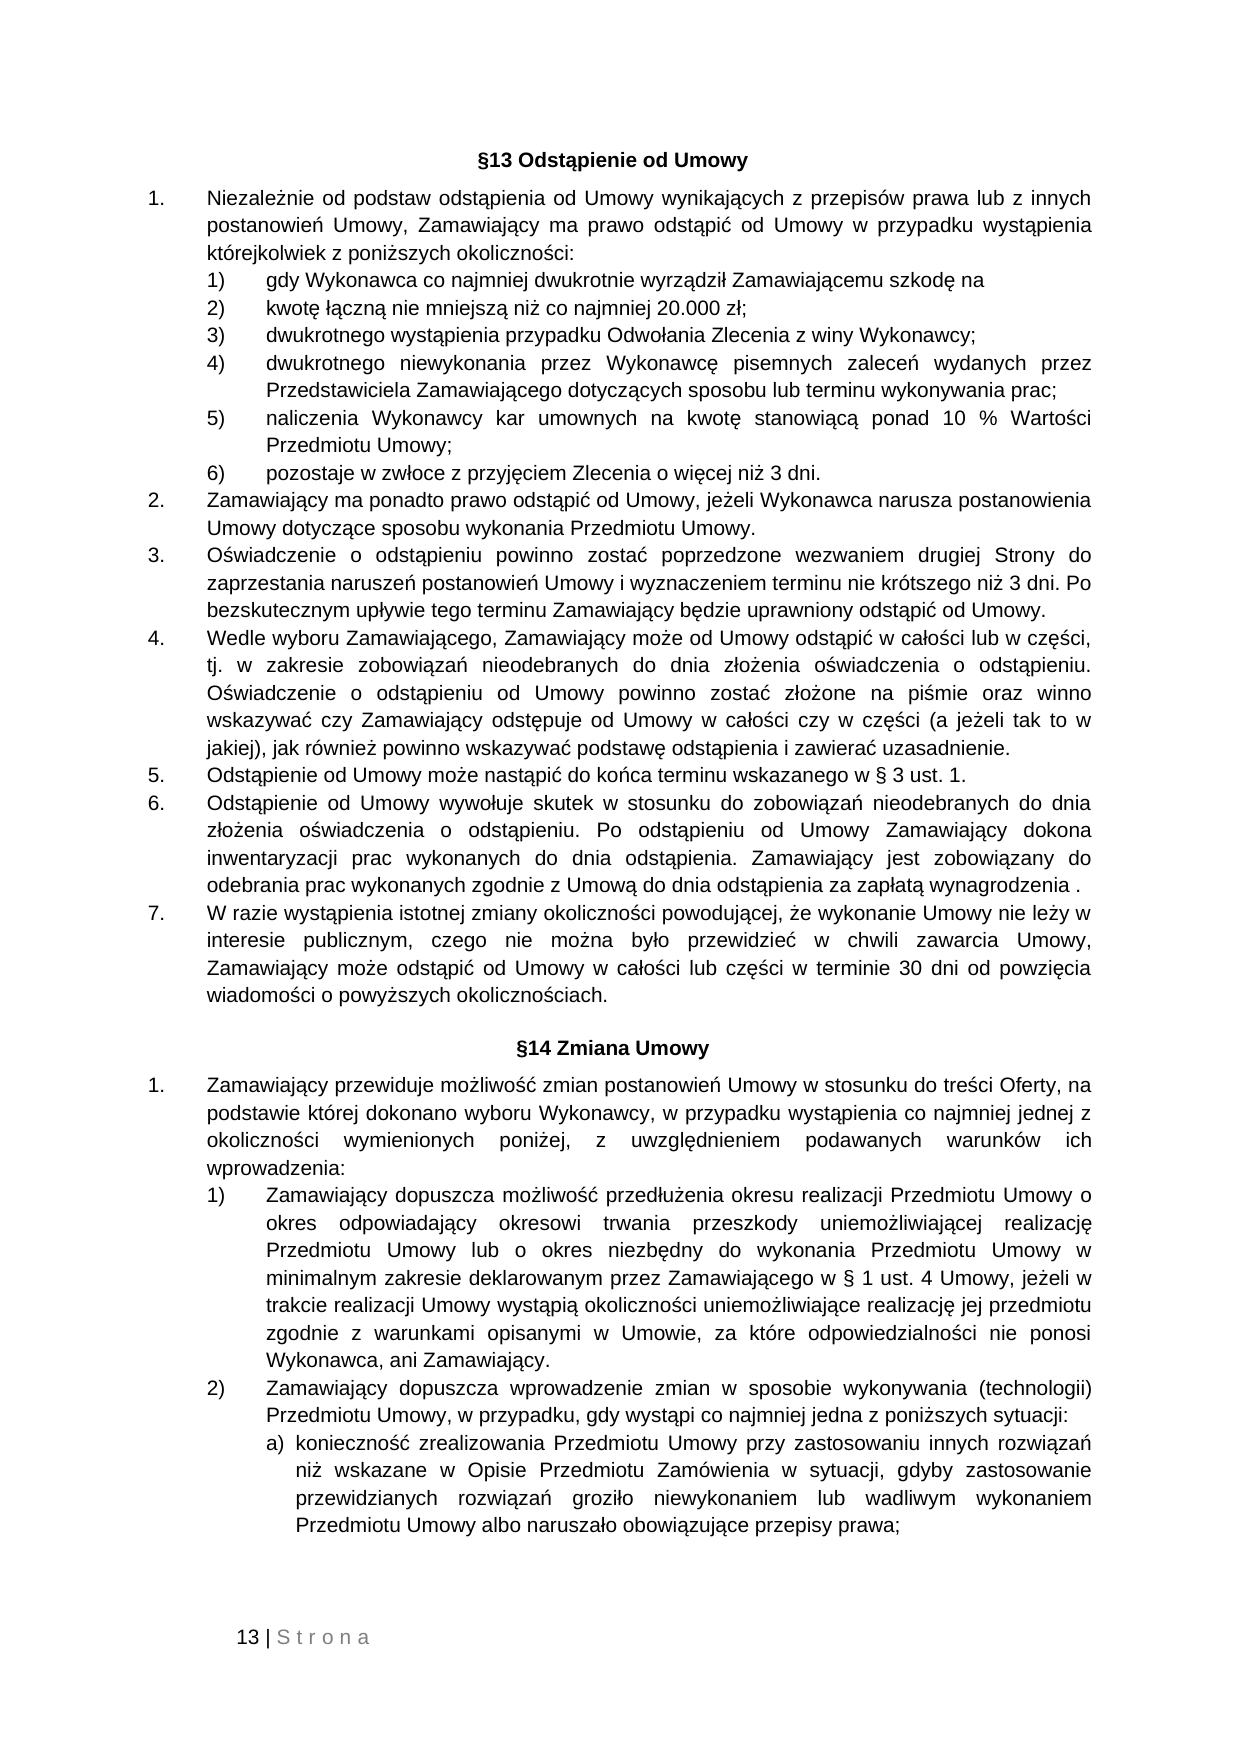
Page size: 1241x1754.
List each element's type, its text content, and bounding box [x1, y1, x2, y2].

text naliczenia Wykonawcy kar umownych na kwotę stanowiącą ponad 10 % Wartości Przedmiotu Umowy; [207, 405, 1093, 457]
text W razie wystąpienia istotnej zmiany okoliczności powodującej, że wykonanie Umowy nie leży w interesie publicznym, czego nie można było przewidzieć w chwili zawarcia Umowy, Zamawiający może odstąpić od Umowy w całości lub części w terminie 30 dni od powzięcia wiadomości o powyższych okolicznościach. [148, 900, 1093, 1007]
text dwukrotnego wystąpienia przypadku Odwołania Zlecenia z winy Wykonawcy; [207, 323, 1093, 347]
text pozostaje w zwłoce z przyjęciem Zlecenia o więcej niż 3 dni. [207, 460, 1093, 484]
text dwukrotnego niewykonania przez Wykonawcę pisemnych zaleceń wydanych przez Przedstawiciela Zamawiającego dotyczących sposobu lub terminu wykonywania prac; [207, 350, 1093, 402]
text Oświadczenie o odstąpieniu powinno zostać poprzedzone wezwaniem drugiej Strony do zaprzestania naruszeń postanowień Umowy i wyznaczeniem terminu nie krótszego niż 3 dni. Po bezskutecznym upływie tego terminu Zamawiający będzie uprawniony odstąpić od Umowy. [148, 543, 1093, 622]
text Odstąpienie od Umowy może nastąpić do końca terminu wskazanego w § 3 ust. 1. [148, 763, 1093, 787]
list Zamawiający dopuszcza możliwość przedłużenia okresu realizacji Przedmiotu Umowy o okres odpowiadający okresowi trwania przeszkody uniemożliwiającej realizację Przedmiotu Umowy lub o okres niezbędny do wykonania Przedmiotu Umowy w minimalnym zakresie deklarowanym przez Zamawiającego w § 1 ust. 4 Umowy, jeżeli w trakcie realizacji Umowy wystąpią okoliczności uniemożliwiające realizację jej przedmiotu zgodnie z warunkami opisanymi w Umowie, za które odpowiedzialności nie ponosi Wykonawca, ani Zamawiający. [207, 1183, 1093, 1372]
text Wedle wyboru Zamawiającego, Zamawiający może od Umowy odstąpić w całości lub w części, tj. w zakresie zobowiązań nieodebranych do dnia złożenia oświadczenia o odstąpieniu. Oświadczenie o odstąpieniu od Umowy powinno zostać złożone na piśmie oraz winno wskazywać czy Zamawiający odstępuje od Umowy w całości czy w części (a jeżeli tak to w jakiej), jak również powinno wskazywać podstawę odstąpienia i zawierać uzasadnienie. [148, 625, 1093, 759]
list Niezależnie od podstaw odstąpienia od Umowy wynikających z przepisów prawa lub z innych postanowień Umowy, Zamawiający ma prawo odstąpić od Umowy w przypadku wystąpienia którejkolwiek z poniższych okoliczności: [148, 185, 1093, 264]
text Zamawiający ma ponadto prawo odstąpić od Umowy, jeżeli Wykonawca narusza postanowienia Umowy dotyczące sposobu wykonania Przedmiotu Umowy. [148, 488, 1093, 539]
list gdy Wykonawca co najmniej dwukrotnie wyrządził Zamawiającemu szkodę na [207, 268, 1093, 292]
text Zamawiający dopuszcza wprowadzenie zmian w sposobie wykonywania (technologii) Przedmiotu Umowy, w przypadku, gdy wystąpi co najmniej jedna z poniższych sytuacji: [207, 1376, 1093, 1427]
text konieczność zrealizowania Przedmiotu Umowy przy zastosowaniu innych rozwiązań niż wskazane w Opisie Przedmiotu Zamówienia w sytuacji, gdyby zastosowanie przewidzianych rozwiązań groziło niewykonaniem lub wadliwym wykonaniem Przedmiotu Umowy albo naruszało obowiązujące przepisy prawa; [266, 1431, 1093, 1537]
subtitle §14 Zmiana Umowy [148, 1035, 1078, 1059]
text Odstąpienie od Umowy wywołuje skutek w stosunku do zobowiązań nieodebranych do dnia złożenia oświadczenia o odstąpieniu. Po odstąpieniu od Umowy Zamawiający dokona inwentaryzacji prac wykonanych do dnia odstąpienia. Zamawiający jest zobowiązany do odebrania prac wykonanych zgodnie z Umową do dnia odstąpienia za zapłatą wynagrodzenia . [148, 790, 1093, 897]
list Zamawiający przewiduje możliwość zmian postanowień Umowy w stosunku do treści Oferty, na podstawie której dokonano wyboru Wykonawcy, w przypadku wystąpienia co najmniej jednej z okoliczności wymienionych poniżej, z uwzględnieniem podawanych warunków ich wprowadzenia: [148, 1073, 1093, 1179]
text kwotę łączną nie mniejszą niż co najmniej 20.000 zł; [207, 295, 1093, 319]
subtitle §13 Odstąpienie od Umowy [148, 148, 1078, 172]
